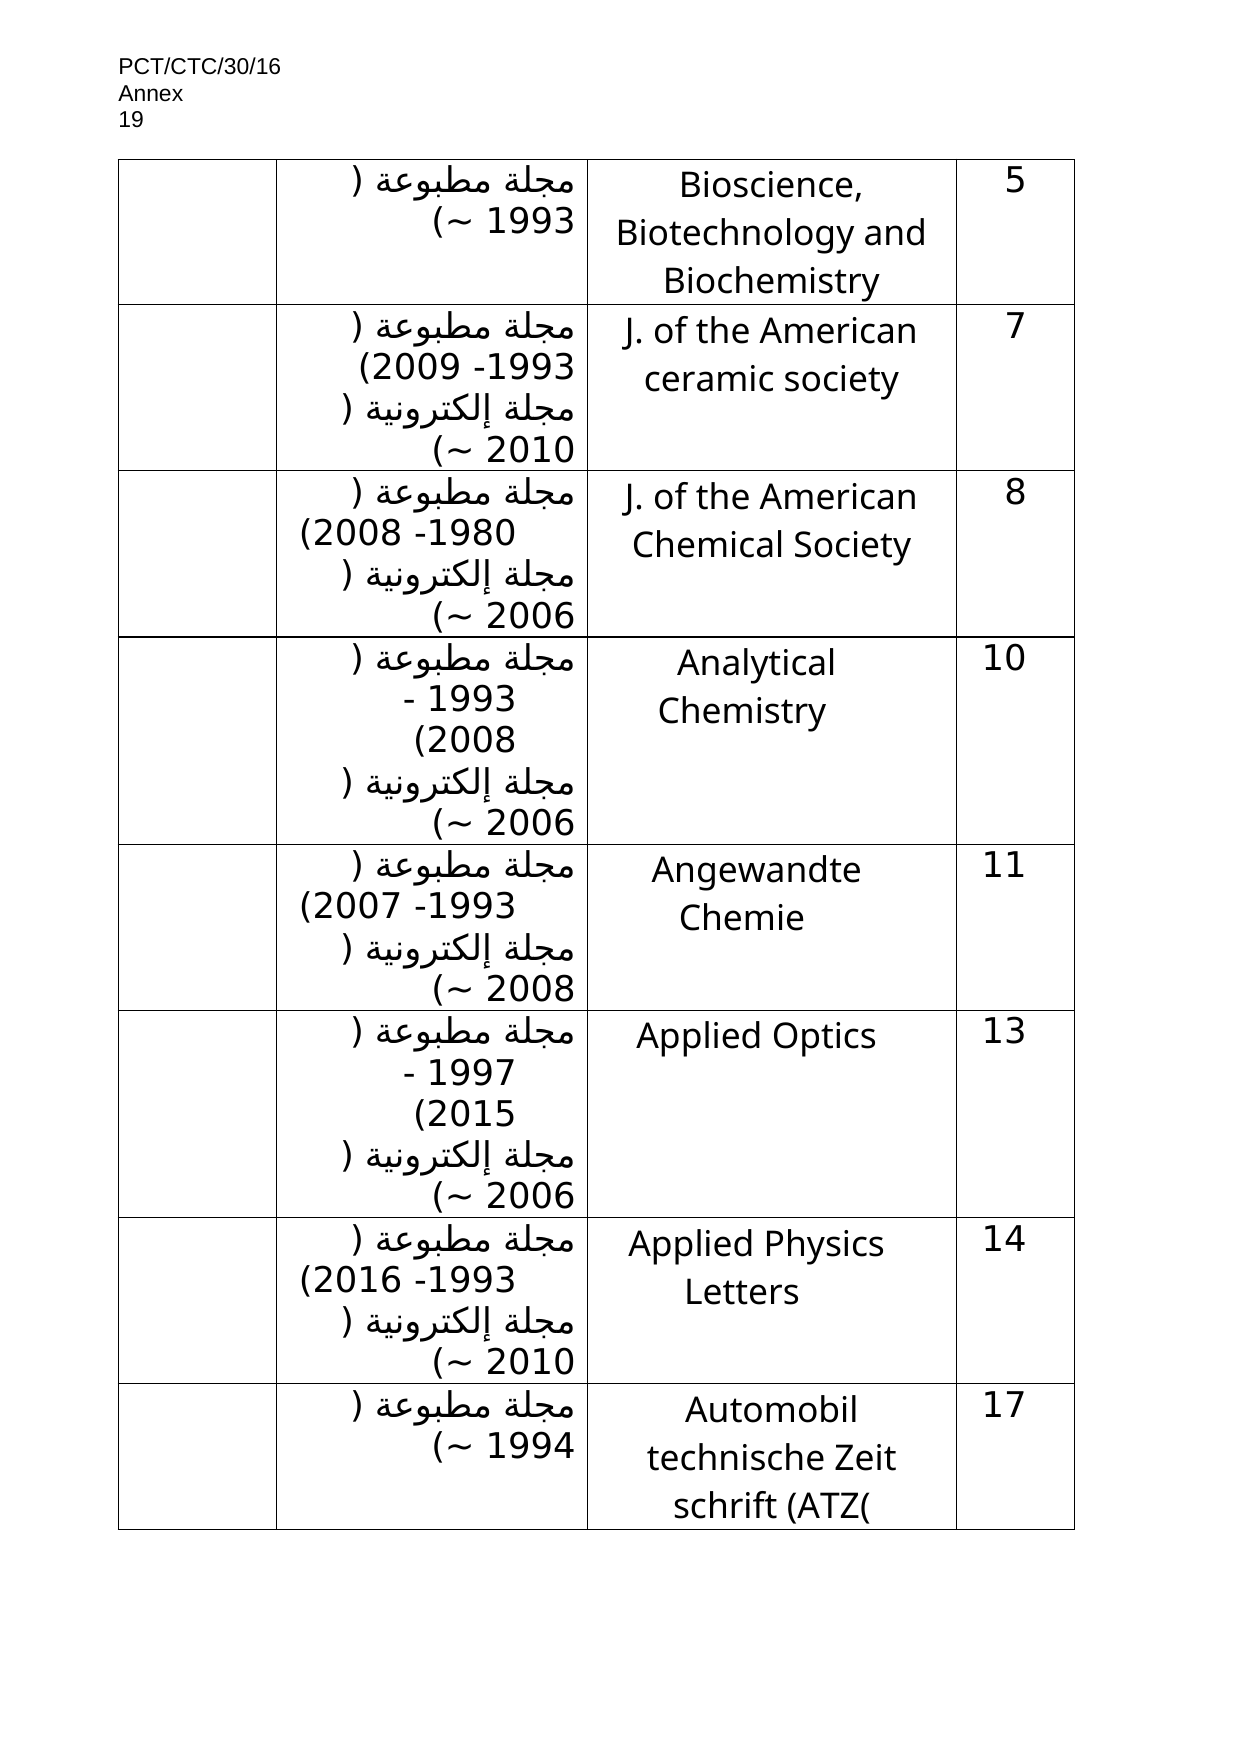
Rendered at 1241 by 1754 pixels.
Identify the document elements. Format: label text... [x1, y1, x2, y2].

table_cell مجلة مطبوعة (1980- 2008) مجلة إلكترونية (2006 ~) [277, 471, 587, 636]
table_cell 14 [957, 1218, 1074, 1383]
table_cell [119, 471, 276, 636]
table_cell مجلة مطبوعة (1993 - 2008) مجلة إلكترونية (2006 ~) [277, 638, 587, 844]
table_cell 17 [957, 1384, 1074, 1529]
table_cell J. of the American ceramic society [588, 305, 956, 470]
table_cell Applied Optics [588, 1011, 956, 1217]
table_cell 8 [957, 471, 1074, 636]
table_cell [119, 845, 276, 1010]
table_cell [119, 160, 276, 304]
table_cell مجلة مطبوعة (1993- 2007) مجلة إلكترونية (2008 ~) [277, 845, 587, 1010]
table_cell Bioscience, Biotechnology and Biochemistry [588, 160, 956, 304]
table_cell Applied Physics Letters [588, 1218, 956, 1383]
table_cell Analytical Chemistry [588, 638, 956, 844]
table_cell 10 [957, 638, 1074, 844]
table_cell Angewandte Chemie [588, 845, 956, 1010]
table_cell [119, 638, 276, 844]
table_cell 5 [957, 160, 1074, 304]
table_cell مجلة مطبوعة (1994 ~) [277, 1384, 587, 1529]
table_cell مجلة مطبوعة (1993 ~) [277, 160, 587, 304]
table_cell مجلة مطبوعة (1997 - 2015) مجلة إلكترونية (2006 ~) [277, 1011, 587, 1217]
table_cell مجلة مطبوعة (1993- 2009) مجلة إلكترونية (2010 ~) [277, 305, 587, 470]
table_cell [119, 1218, 276, 1383]
table_cell J. of the American Chemical Society [588, 471, 956, 636]
table_cell Automobil technische Zeit schrift (ATZ( [588, 1384, 956, 1529]
table_cell [119, 305, 276, 470]
table_cell 11 [957, 845, 1074, 1010]
table_cell مجلة مطبوعة (1993- 2016) مجلة إلكترونية (2010 ~) [277, 1218, 587, 1383]
table_cell [119, 1011, 276, 1217]
table_cell [119, 1384, 276, 1529]
table_cell 13 [957, 1011, 1074, 1217]
table_cell 7 [957, 305, 1074, 470]
